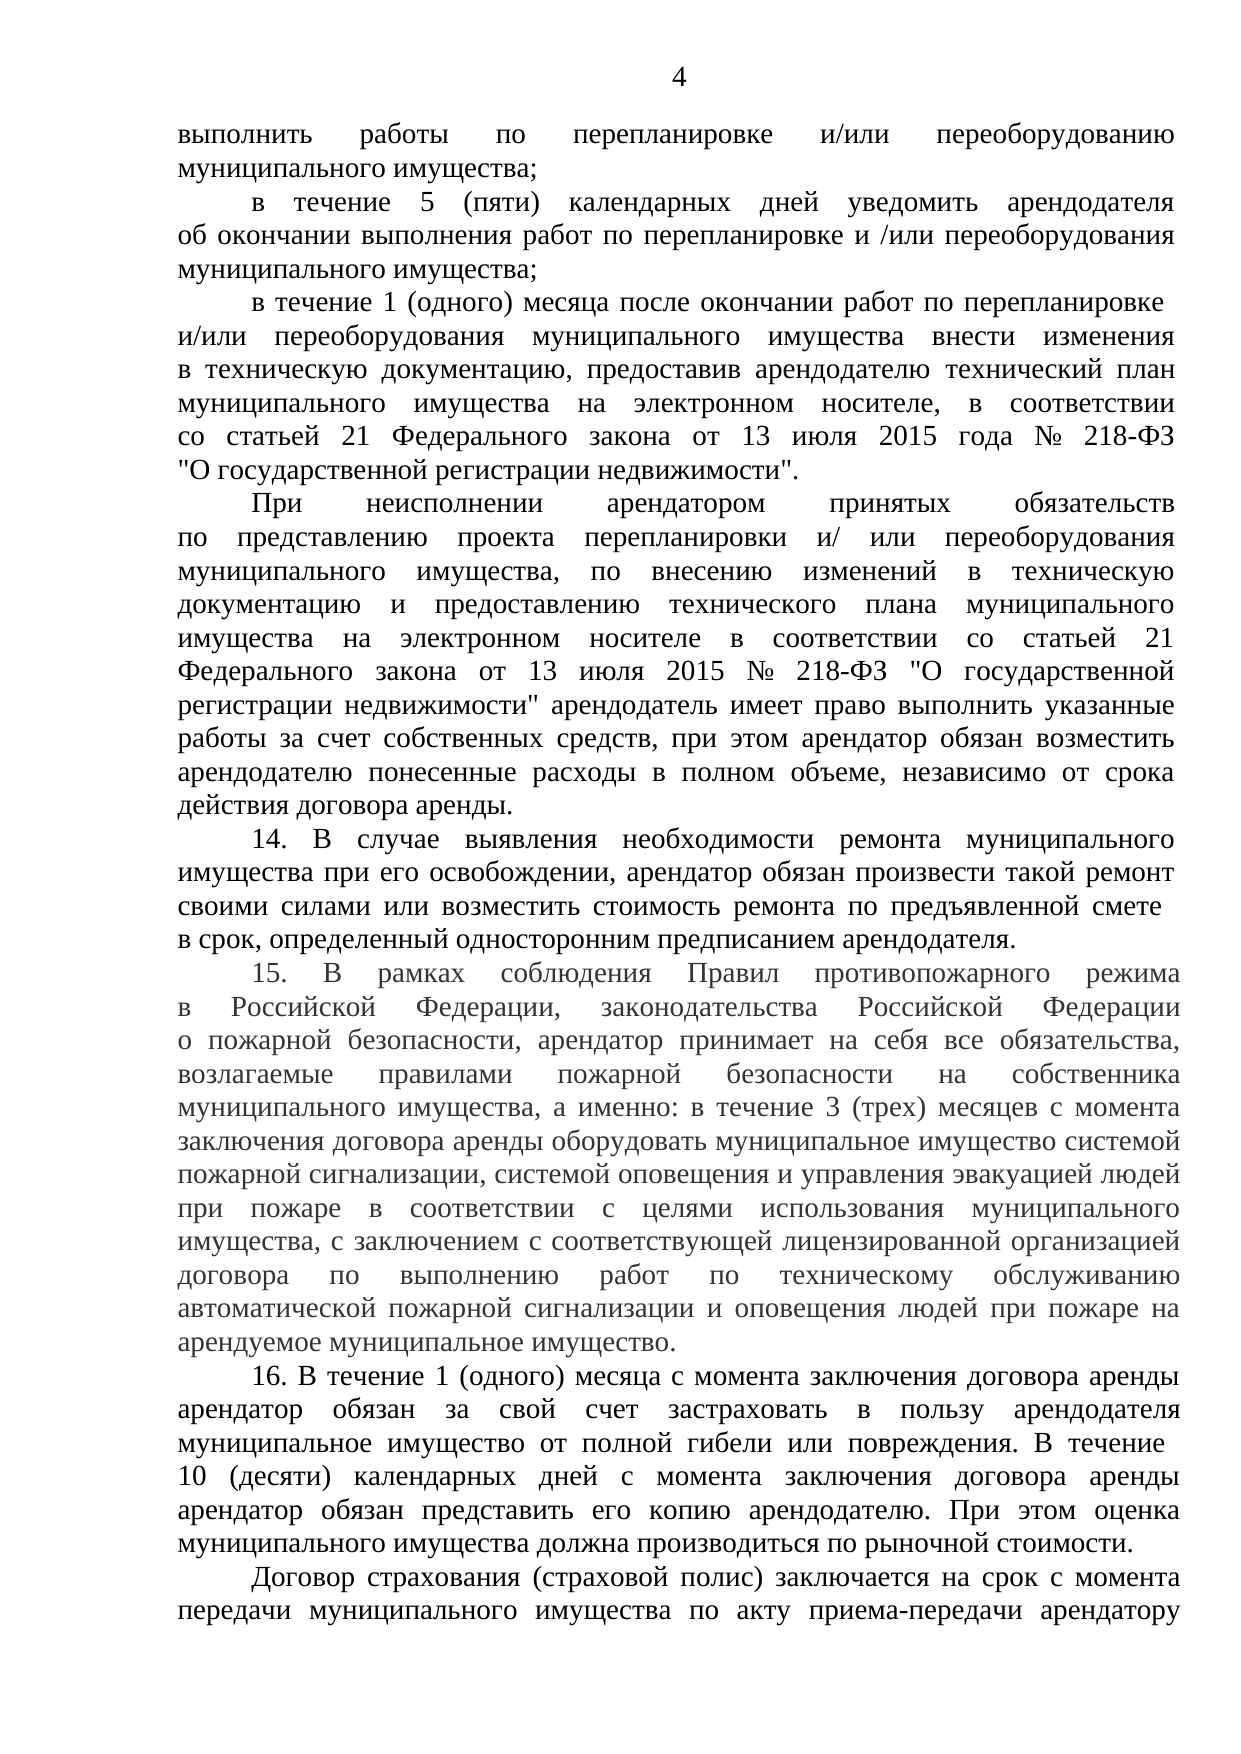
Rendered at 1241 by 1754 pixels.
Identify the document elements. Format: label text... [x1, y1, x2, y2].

text При неисполнении арендатором принятых обязательств по представлению проекта перепланировки и/ или переоборудования муниципального имущества, по внесению изменений в техническую документацию и предоставлению технического плана муниципального имущества на электронном носителе в соответствии со статьей 21 Федерального закона от 13 июля 2015 № 218-ФЗ "О государственной регистрации недвижимости" арендодатель имеет право выполнить указанные работы за счет собственных средств, при этом арендатор обязан возместить арендодателю понесенные расходы в полном объеме, независимо от срока действия договора аренды. [177, 486, 1175, 821]
text 14. В случае выявления необходимости ремонта муниципального имущества при его освобождении, арендатор обязан произвести такой ремонт своими силами или возместить стоимость ремонта по предъявленной смете в срок, определенный односторонним предписанием арендодателя. [177, 821, 1175, 955]
text 15. В рамках соблюдения Правил противопожарного режима в Российской Федерации, законодательства Российской Федерации о пожарной безопасности, арендатор принимает на себя все обязательства, возлагаемые правилами пожарной безопасности на собственника муниципального имущества, а именно: в течение 3 (трех) месяцев с момента заключения договора аренды оборудовать муниципальное имущество системой пожарной сигнализации, системой оповещения и управления эвакуацией людей при пожаре в соответствии с целями использования муниципального имущества, с заключением с соответствующей лицензированной организацией договора по выполнению работ по техническому обслуживанию автоматической пожарной сигнализации и оповещения людей при пожаре на арендуемое муниципальное имущество. [177, 955, 1181, 1358]
text в течение 5 (пяти) календарных дней уведомить арендодателя об окончании выполнения работ по перепланировке и /или переоборудования муниципального имущества; [177, 184, 1175, 284]
text в течение 1 (одного) месяца после окончании работ по перепланировке и/или переоборудования муниципального имущества внести изменения в техническую документацию, предоставив арендодателю технический план муниципального имущества на электронном носителе, в соответствии со статьей 21 Федерального закона от 13 июля 2015 года № 218-ФЗ "О государственной регистрации недвижимости". [177, 284, 1175, 486]
text 16. В течение 1 (одного) месяца с момента заключения договора аренды арендатор обязан за свой счет застраховать в пользу арендодателя муниципальное имущество от полной гибели или повреждения. В течение 10 (десяти) календарных дней с момента заключения договора аренды арендатор обязан представить его копию арендодателю. При этом оценка муниципального имущества должна производиться по рыночной стоимости. [177, 1358, 1181, 1559]
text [177, 1559, 1181, 1626]
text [177, 117, 1175, 184]
